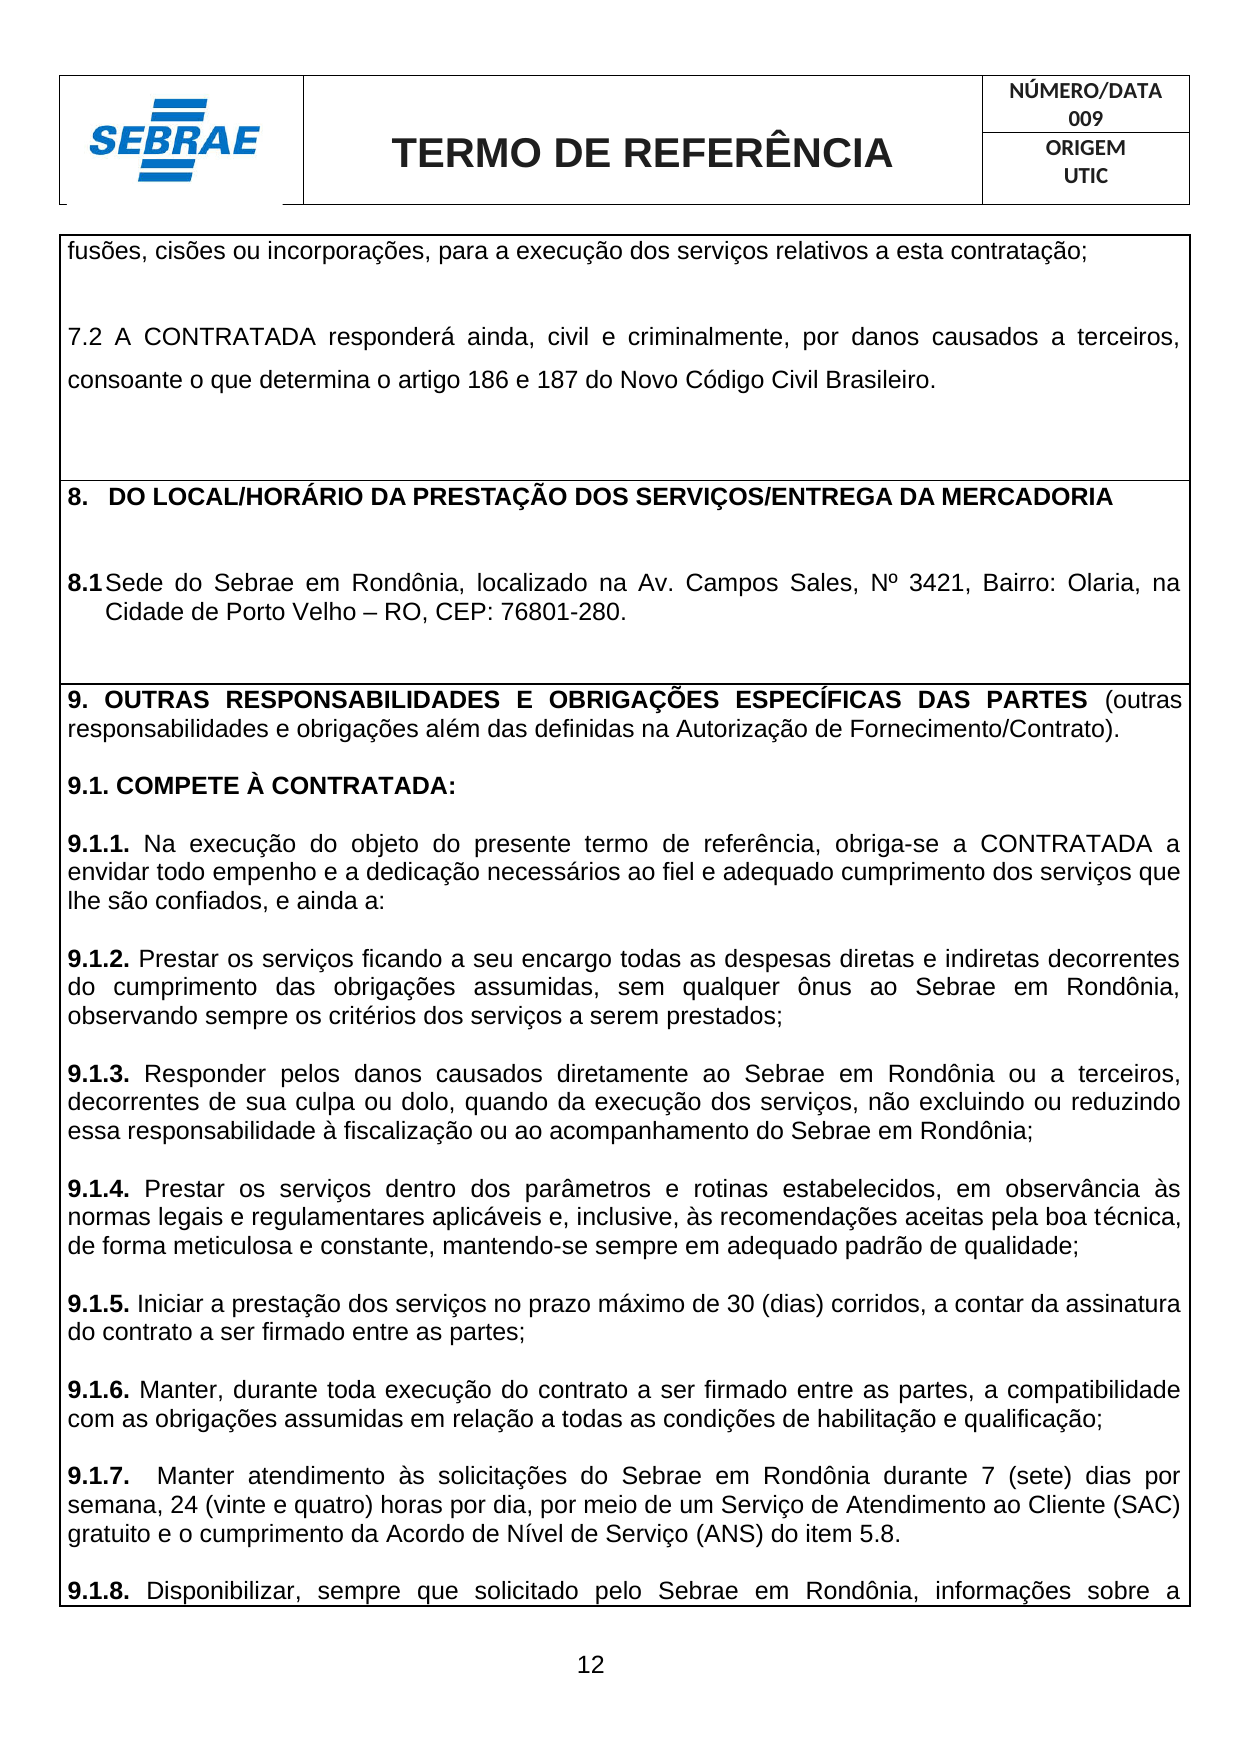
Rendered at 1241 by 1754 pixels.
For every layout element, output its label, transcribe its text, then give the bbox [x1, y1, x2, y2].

picture [66, 76, 283, 205]
table_cell DO LOCAL/HORÁRIO DA PRESTAÇÃO DOS SERVIÇOS/ENTREGA DA MERCADORIA Sede do Sebrae em Rondônia, localizado na Av. Campos Sales, Nº 3421, Bairro: Olaria, na Cidade de Porto Velho – RO, CEP: 76801-280. [61, 481, 1189, 683]
